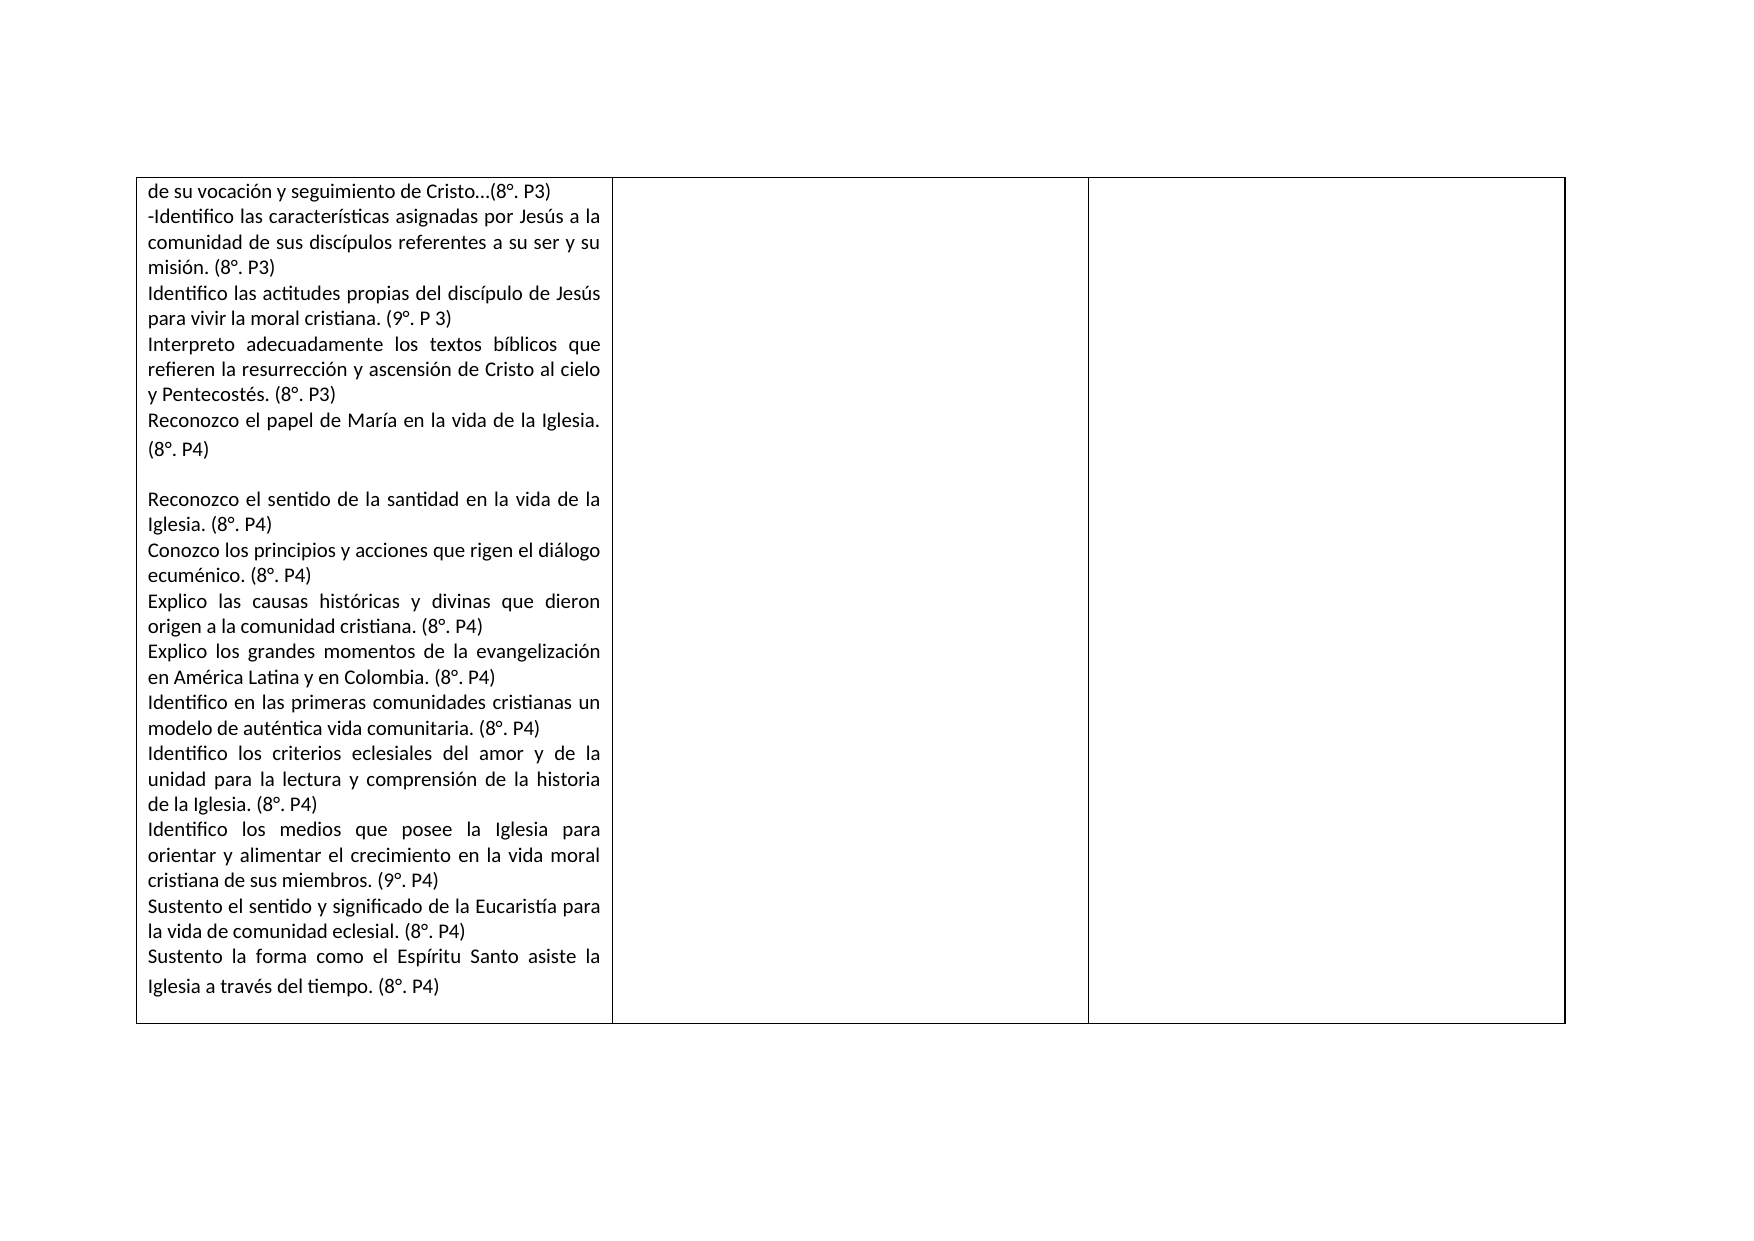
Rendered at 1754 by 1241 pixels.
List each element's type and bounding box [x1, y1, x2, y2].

table_cell [137, 178, 612, 1023]
table_cell [1089, 178, 1564, 1023]
table_cell [613, 178, 1088, 1023]
